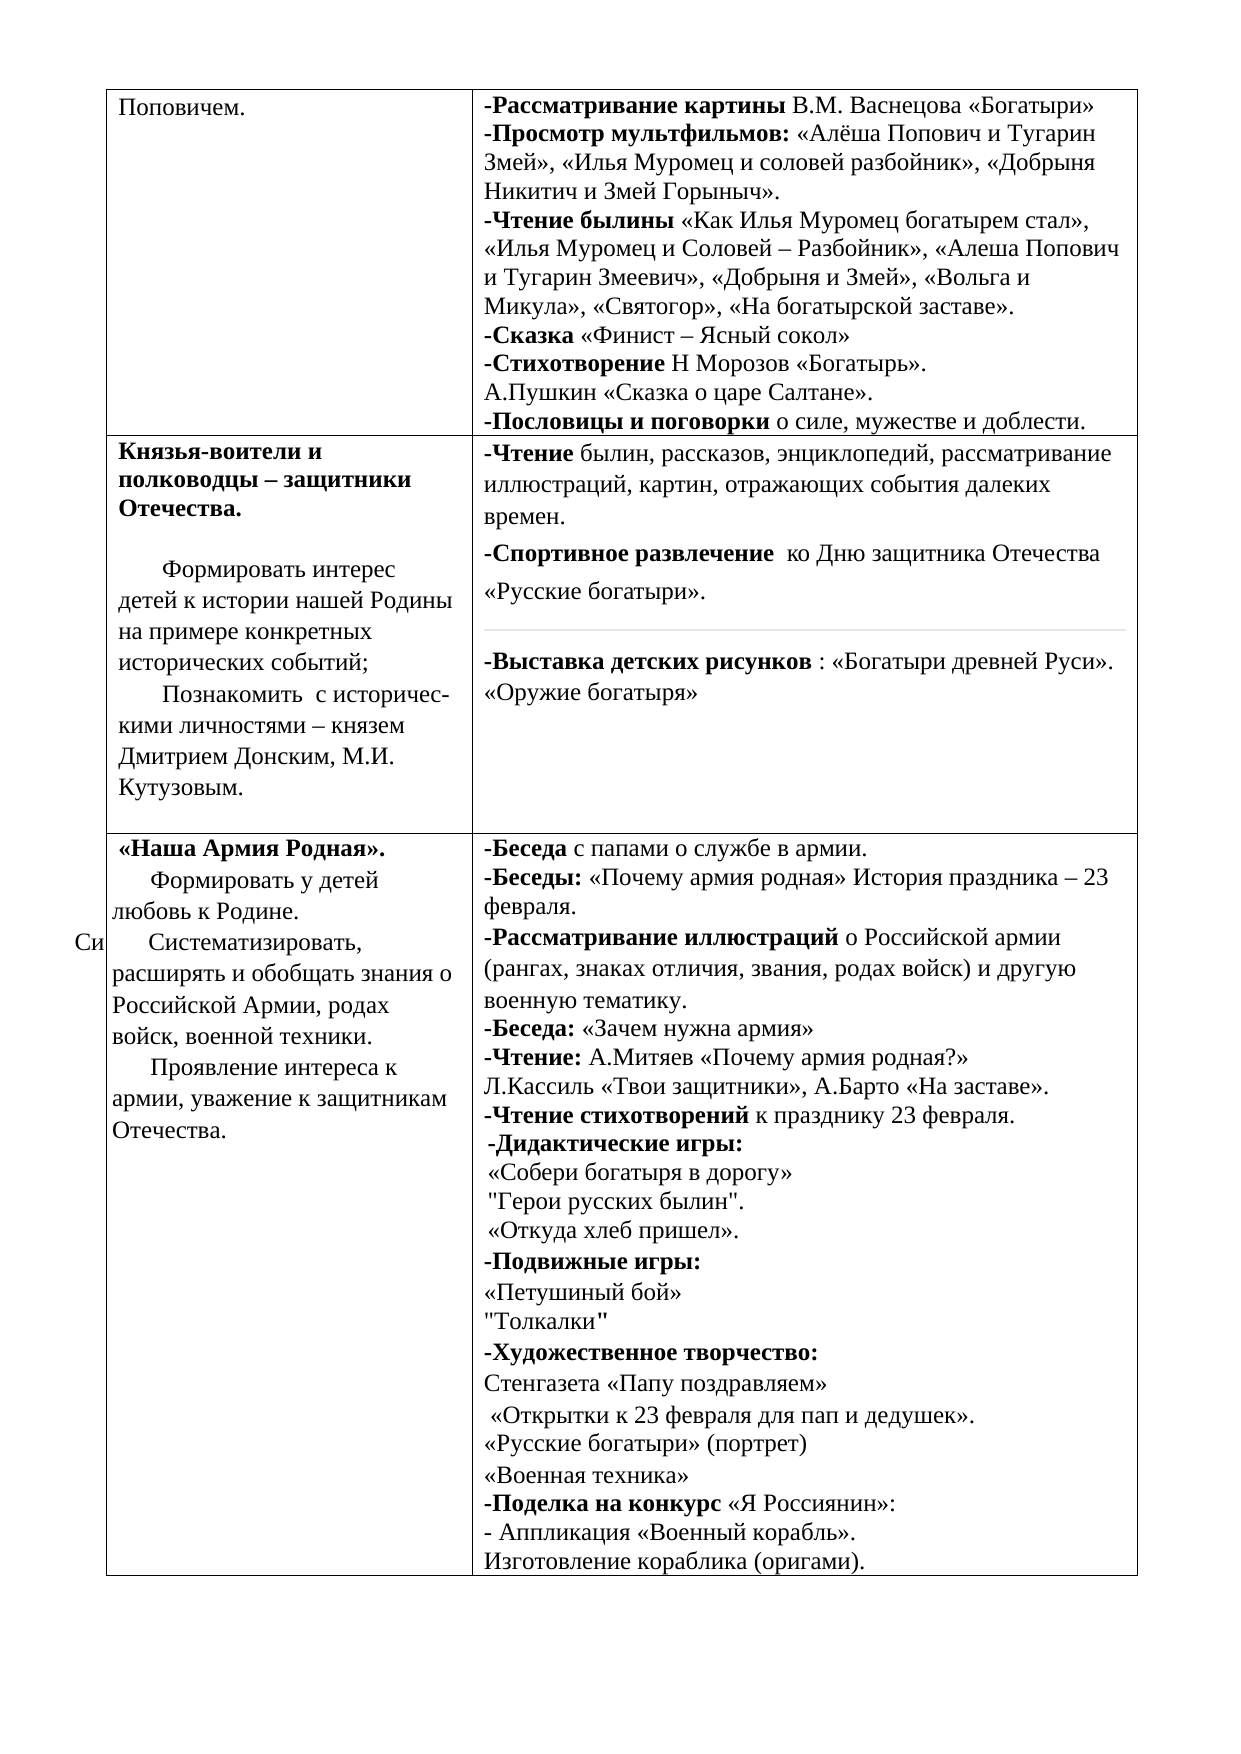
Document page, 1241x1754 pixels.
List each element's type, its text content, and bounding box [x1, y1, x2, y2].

table_cell -Беседа с папами о службе в армии. -Беседы: «Почему армия родная» История праздника – 23 февраля. -Рассматривание иллюстраций о Российской армии (рангах, знаках отличия, звания, родах войск) и другую военную тематику. -Беседа: «Зачем нужна армия» -Чтение: А.Митяев «Почему армия родная?» Л.Кассиль «Твои защитники», А.Барто «На заставе». -Чтение стихотворений к празднику 23 февраля. -Дидактические игры: «Собери богатыря в дорогу» "Герои русских былин". «Откуда хлеб пришел». -Подвижные игры: «Петушиный бой» "Толкалки" -Художественное творчество: Стенгазета «Папу поздравляем» «Открытки к 23 февраля для пап и дедушек». «Русские богатыри» (портрет) «Военная техника» -Поделка на конкурс «Я Россиянин»: - Аппликация «Военный корабль». Изготовление кораблика (оригами). [473, 834, 1137, 1575]
table_cell «Наша Армия Родная».  Формировать у детей любовь к Родине. Си Систематизировать, расширять и обобщать знания о Российской Армии, родах войск, военной техники.  Проявление интереса к армии, уважение к защитникам Отечества.  [107, 834, 472, 1575]
table_cell Князья-воители и полководцы – защитники Отечества. Формировать интерес детей к истории нашей Родины на примере конкретных исторических событий; Познакомить с историчес-кими личностями – князем Дмитрием Донским, М.И. Кутузовым. [107, 436, 472, 832]
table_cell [107, 90, 472, 435]
table_cell -Чтение былин, рассказов, энциклопедий, рассматривание иллюстраций, картин, отражающих события далеких времен. -Спортивное развлечение ко Дню защитника Отечества «Русские богатыри». -Выставка детских рисунков : «Богатыри древней Руси». «Оружие богатыря» [473, 436, 1137, 832]
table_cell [473, 90, 1137, 435]
